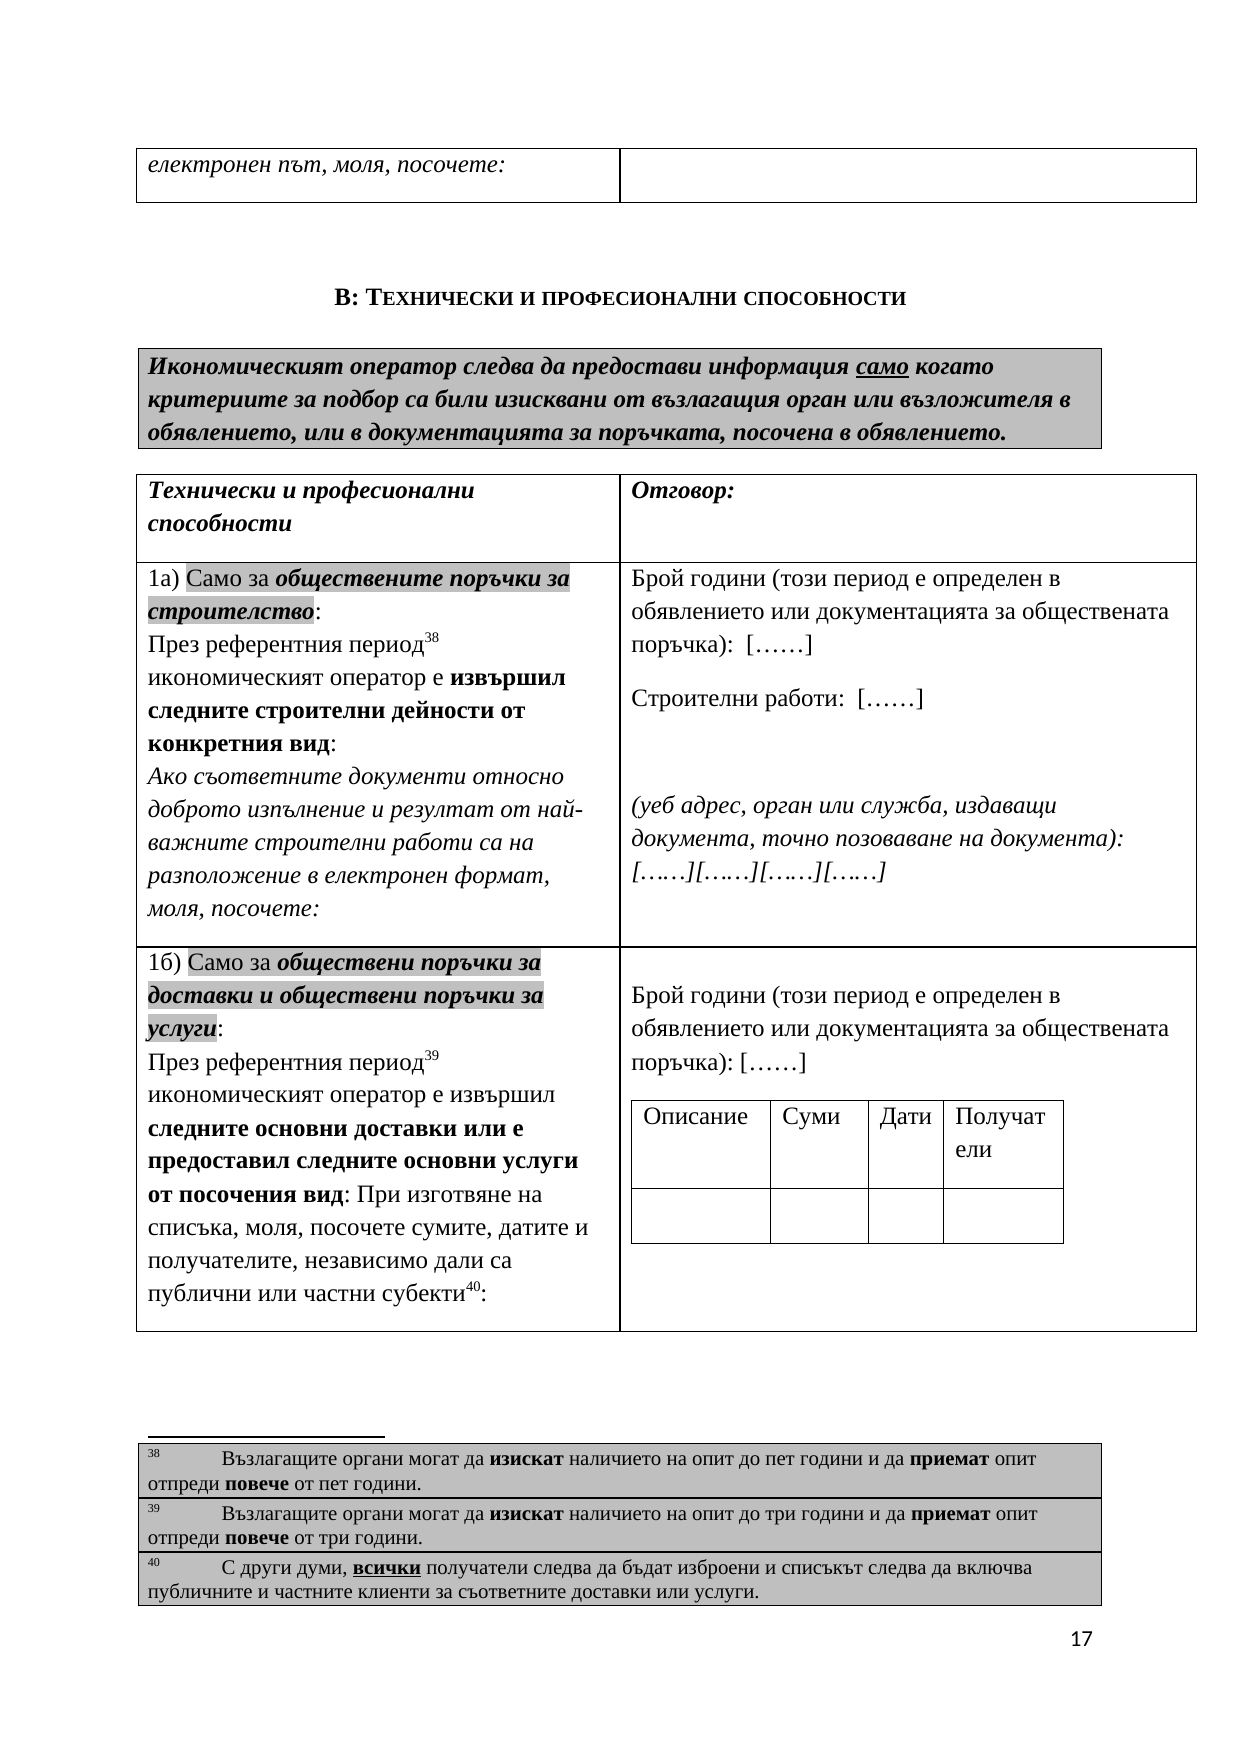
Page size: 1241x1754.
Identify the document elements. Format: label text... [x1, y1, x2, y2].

table_cell Брой години (този период е определен в обявлението или документацията за обществената поръчка): [……] [621, 948, 1196, 1331]
table_header Отговор: [621, 475, 1196, 562]
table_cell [137, 149, 619, 202]
text Икономическият оператор следва да предостави информация само когато критериите за подбор са били изисквани от възлагащия орган или възложителя в обявлението, или в документацията за поръчката, посочена в обявлението. [139, 349, 1101, 448]
table_cell Брой години (този период е определен в обявлението или документацията за обществената поръчка): [……] Строителни работи: [……] (уеб адрес, орган или служба, издаващи документа, точно позоваване на документа): [……][……][……][……] [621, 563, 1196, 946]
text В: Технически и професионални способности [148, 282, 1093, 311]
table_header Технически и професионални способности [137, 475, 619, 562]
table_cell 1а) Само за обществените поръчки за строителство: През референтния период икономическият оператор е извършил следните строителни дейности от конкретния вид: Ако съответните документи относно доброто изпълнение и резултат от най-важните строителни работи са на разположение в електронен формат, моля, посочете: [137, 563, 619, 946]
table_cell 1б) Само за обществени поръчки за доставки и обществени поръчки за услуги: През референтния период икономическият оператор е извършил следните основни доставки или е предоставил следните основни услуги от посочения вид: При изготвяне на списъка, моля, посочете сумите, датите и получателите, независимо дали са публични или частни субекти: [137, 948, 619, 1331]
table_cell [621, 149, 1196, 202]
